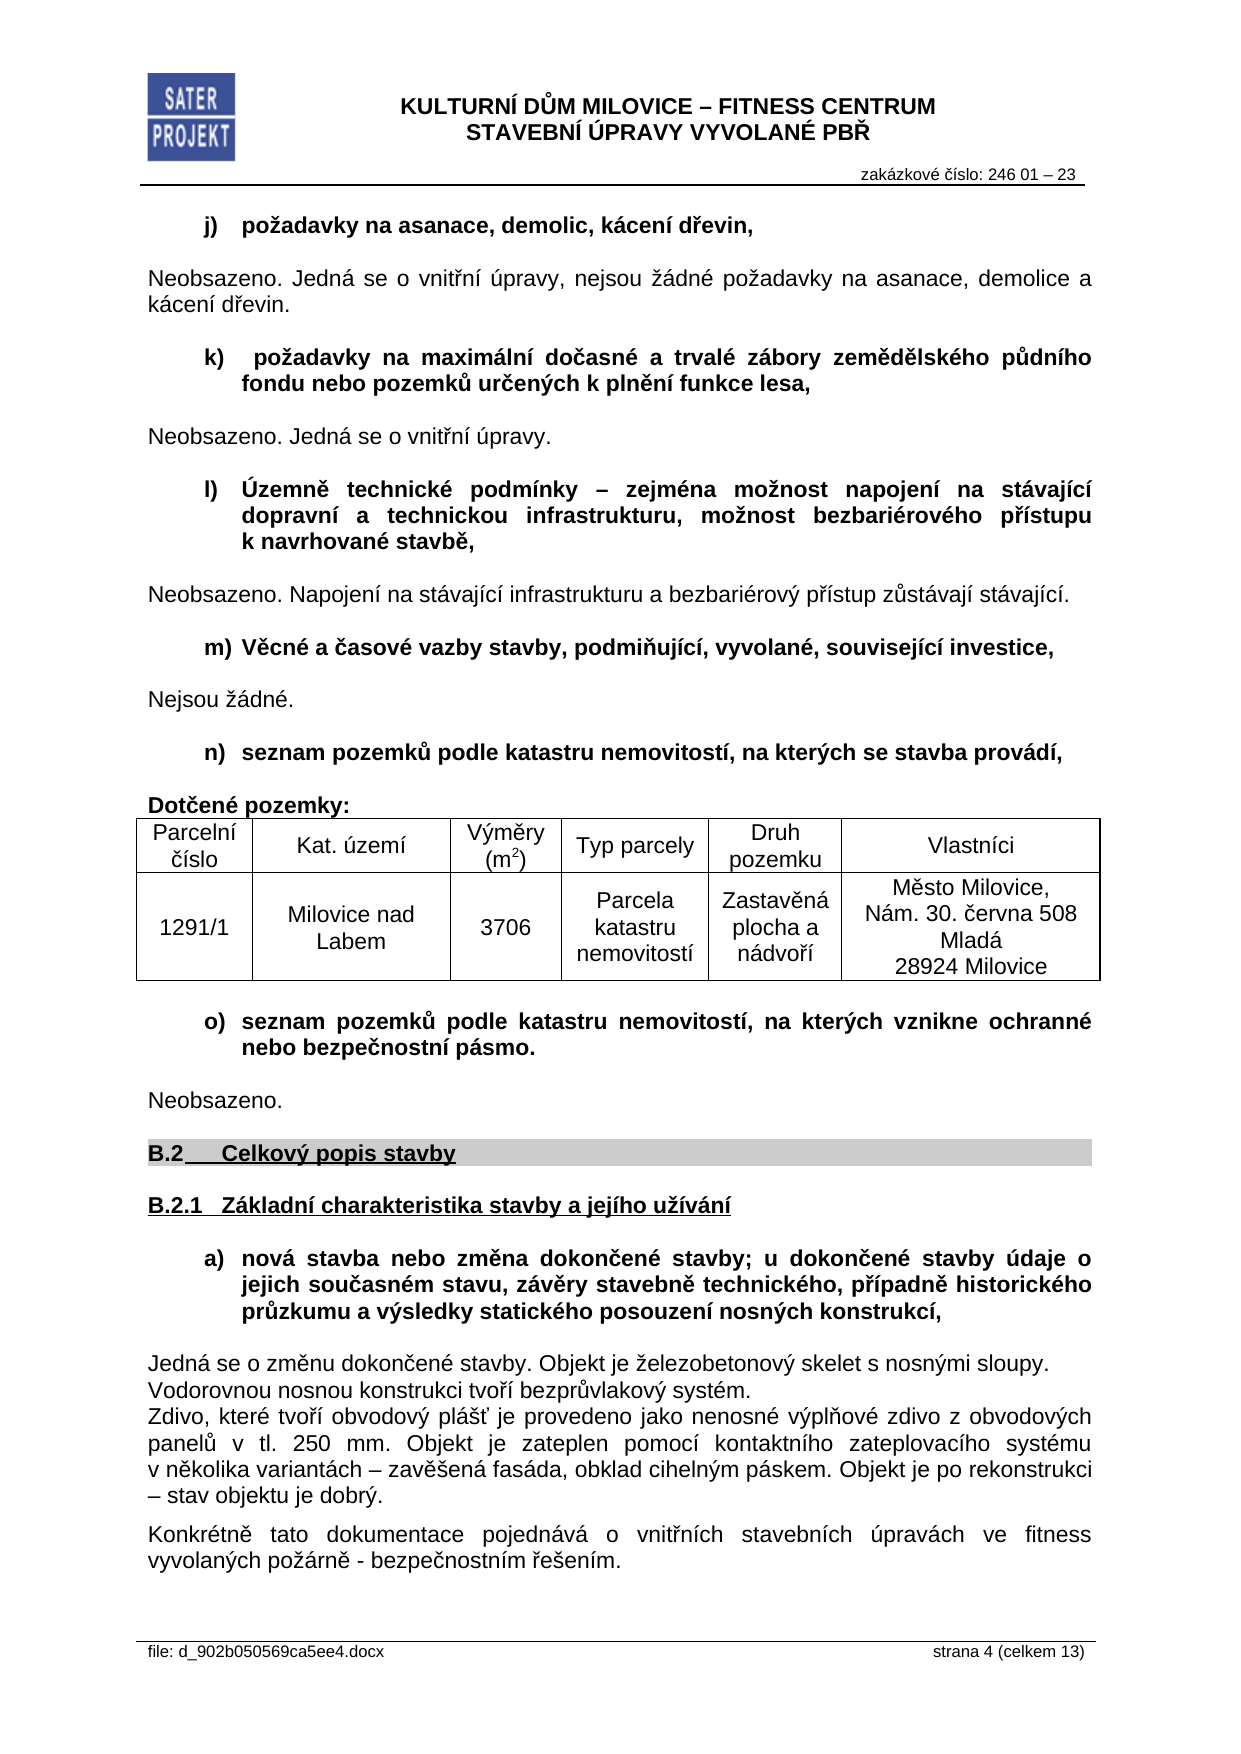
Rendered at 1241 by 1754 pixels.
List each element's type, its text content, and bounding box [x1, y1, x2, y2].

table_header Vlastníci [842, 819, 1099, 872]
text Neobsazeno. Napojení na stávající infrastrukturu a bezbariérový přístup zůstávají stávající. [148, 581, 1092, 607]
table_cell 3706 [451, 873, 561, 980]
subtitle Územně technické podmínky – zejména možnost napojení na stávající dopravní a technickou infrastrukturu, možnost bezbariérového přístupu k navrhované stavbě, [204, 476, 1092, 554]
text Nejsou žádné. [148, 686, 1092, 713]
subtitle Věcné a časové vazby stavby, podmiňující, vyvolané, související investice, [204, 634, 1092, 660]
picture [147, 73, 237, 163]
subtitle B.2.1 Základní charakteristika stavby a jejího užívání [148, 1192, 1092, 1219]
text Zdivo, které tvoří obvodový plášť je provedeno jako nenosné výplňové zdivo z obvodových panelů v tl. 250 mm. Objekt je zateplen pomocí kontaktního zateplovacího systému v několika variantách – zavěšená fasáda, obklad cihelným páskem. Objekt je po rekonstrukci – stav objektu je dobrý. [148, 1403, 1092, 1508]
subtitle nová stavba nebo změna dokončené stavby; u dokončené stavby údaje o jejich současném stavu, závěry stavebně technického, případně historického průzkumu a výsledky statického posouzení nosných konstrukcí, [204, 1245, 1092, 1324]
subtitle seznam pozemků podle katastru nemovitostí, na kterých se stavba provádí, [204, 739, 1092, 765]
text Dotčené pozemky: [148, 792, 1092, 818]
table_cell Milovice nad Labem [253, 873, 450, 980]
subtitle seznam pozemků podle katastru nemovitostí, na kterých vznikne ochranné nebo bezpečnostní pásmo. [204, 1008, 1092, 1061]
text Jedná se o změnu dokončené stavby. Objekt je železobetonový skelet s nosnými sloupy. [148, 1350, 1092, 1377]
text Neobsazeno. Jedná se o vnitřní úpravy, nejsou žádné požadavky na asanace, demolice a kácení dřevin. [148, 265, 1092, 317]
table_header Druh pozemku [709, 819, 841, 872]
subtitle požadavky na asanace, demolic, kácení dřevin, [204, 212, 1092, 238]
table_cell Město Milovice, Nám. 30. června 508 Mladá 28924 Milovice [842, 873, 1099, 980]
subtitle požadavky na maximální dočasné a trvalé zábory zemědělského půdního fondu nebo pozemků určených k plnění funkce lesa, [204, 344, 1092, 396]
table_header Typ parcely [562, 819, 708, 872]
text Konkrétně tato dokumentace pojednává o vnitřních stavebních úpravách ve fitness vyvolaných požárně - bezpečnostním řešením. [148, 1521, 1092, 1574]
table_header Kat. území [253, 819, 450, 872]
table_header Parcelní číslo [137, 819, 252, 872]
table_header Výměry (m2) [451, 819, 561, 872]
table_cell Parcela katastru nemovitostí [562, 873, 708, 980]
table_cell Zastavěná plocha a nádvoří [709, 873, 841, 980]
text Neobsazeno. [148, 1087, 1092, 1113]
text Vodorovnou nosnou konstrukci tvoří bezprůvlakový systém. [148, 1377, 1092, 1403]
table_cell 1291/1 [137, 873, 252, 980]
subtitle Celkový popis stavby [148, 1139, 1092, 1166]
text Neobsazeno. Jedná se o vnitřní úpravy. [148, 423, 1092, 449]
